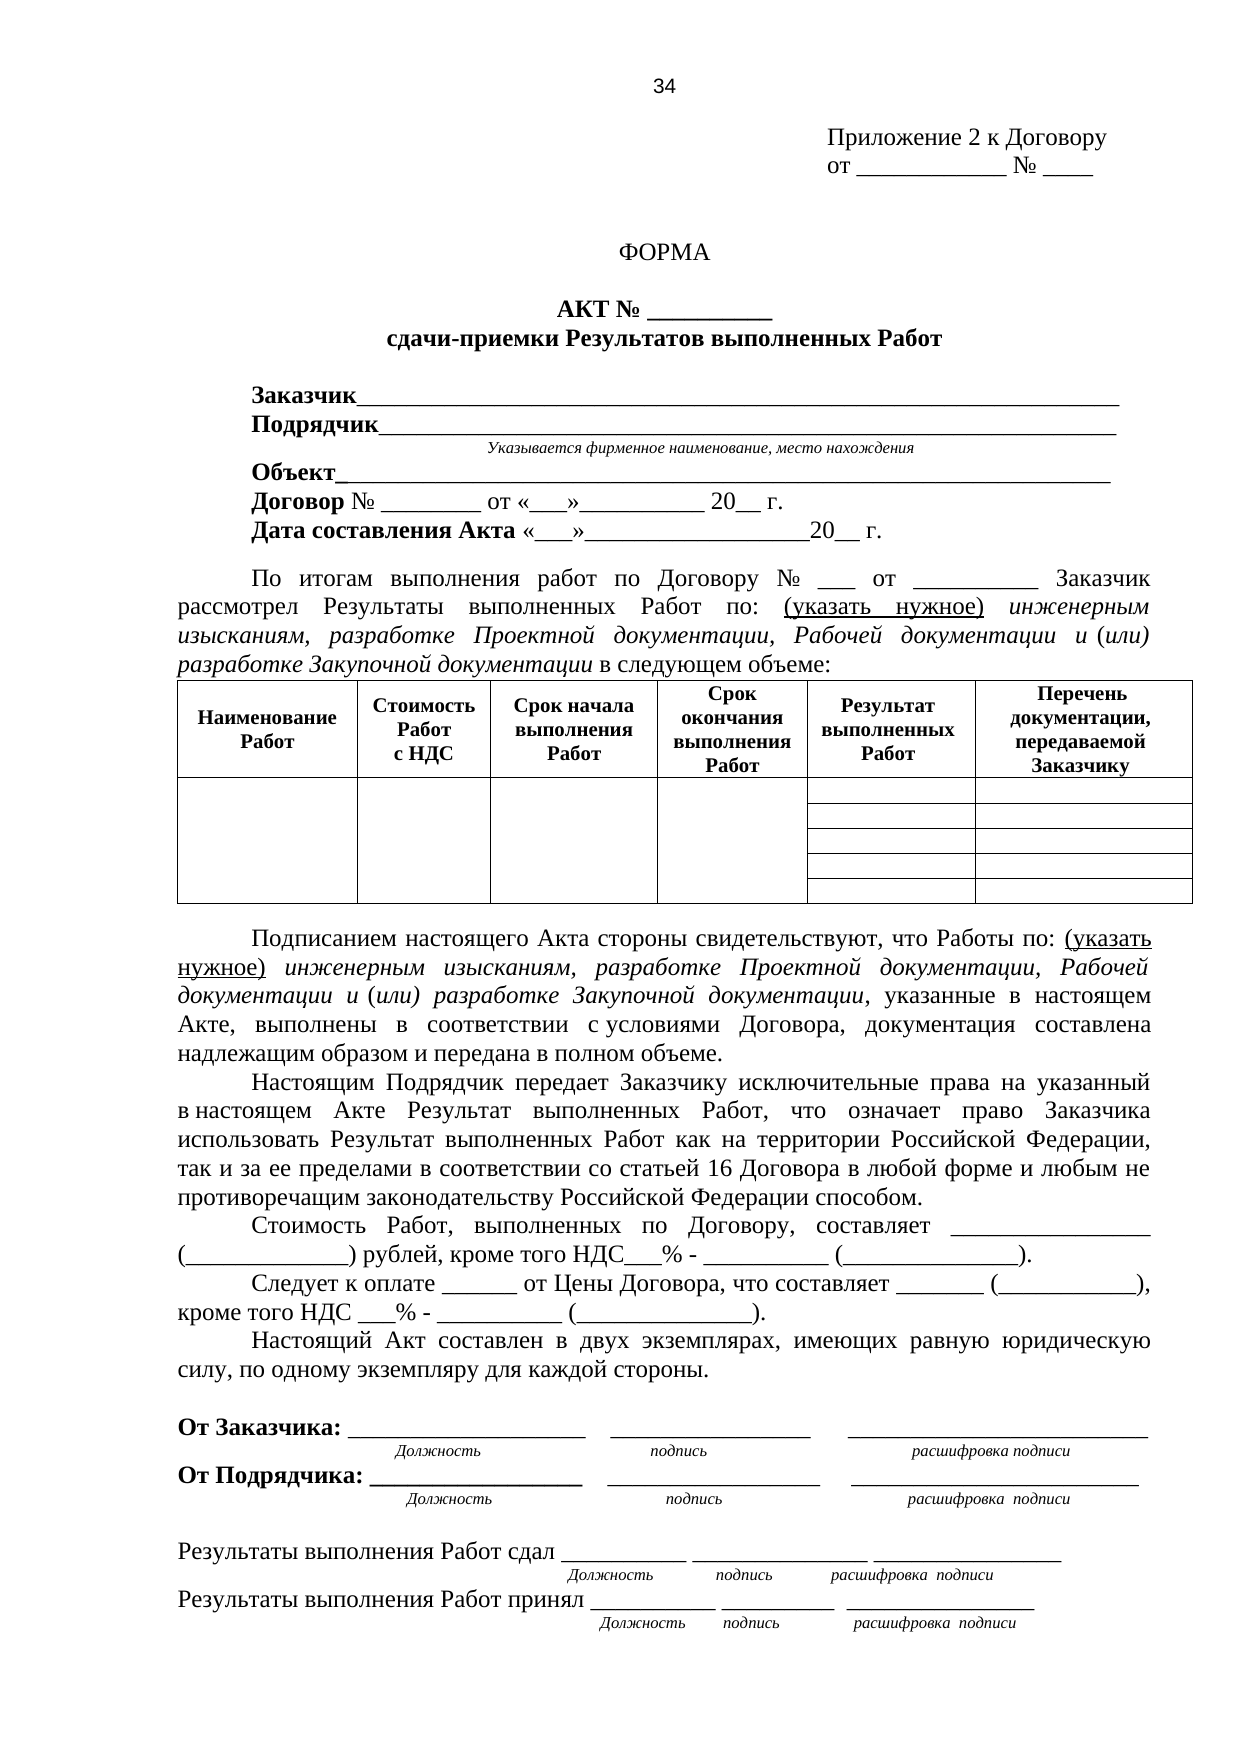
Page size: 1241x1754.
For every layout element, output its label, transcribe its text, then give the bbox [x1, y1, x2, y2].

text Договор № ________ от «___»__________ 20__ г. [177, 486, 1152, 515]
table_cell [658, 778, 807, 903]
text от ____________ № ____ [827, 151, 1152, 179]
text Дата составления Акта «___»__________________20__ г. [177, 515, 1152, 543]
table_cell [976, 854, 1192, 878]
table_cell [976, 804, 1192, 827]
table_header Результат выполненных Работ [808, 681, 975, 777]
text От Заказчика: ___________________ ________________ ________________________ [177, 1412, 1152, 1441]
text Должность подпись расшифровка подписи [177, 1441, 1152, 1460]
table_cell [358, 778, 490, 903]
text ФОРМА [177, 237, 1152, 266]
text АКТ № __________ [177, 294, 1152, 323]
table_cell [808, 879, 975, 903]
table_cell [808, 829, 975, 853]
table_header Срок начала выполнения Работ [491, 681, 657, 777]
text Заказчик_____________________________________________________________ [177, 381, 1152, 409]
text Результаты выполнения Работ сдал __________ ______________ _______________ Должность подпись расшифровка подписи [177, 1536, 1152, 1584]
text Результаты выполнения Работ принял __________ _________ _______________ Должность подпись расшифровка подписи [177, 1584, 1152, 1632]
table_cell [976, 829, 1192, 853]
text сдачи-приемки Результатов выполненных Работ [177, 323, 1152, 352]
table_cell [178, 778, 357, 903]
table_cell [976, 778, 1192, 802]
text Настоящий Акт составлен в двух экземплярах, имеющих равную юридическую силу, по одному экземпляру для каждой стороны. [177, 1326, 1152, 1383]
table_cell [808, 804, 975, 827]
table_header Наименование Работ [178, 681, 357, 777]
text Должность подпись расшифровка подписи [177, 1488, 1152, 1508]
table_header Перечень документации, передаваемой Заказчику [976, 681, 1192, 777]
table_header Срок окончания выполнения Работ [658, 681, 807, 777]
table_cell [491, 778, 657, 903]
table_header Стоимость Работ с НДС [358, 681, 490, 777]
table_cell [808, 854, 975, 878]
text Объект______________________________________________________________ [177, 457, 1152, 486]
table_cell [808, 778, 975, 802]
table_cell [976, 879, 1192, 903]
text Указывается фирменное наименование, место нахождения [177, 438, 1152, 457]
text Приложение 2 к Договору [827, 122, 1152, 151]
text Следует к оплате ______ от Цены Договора, что составляет _______ (___________), кроме того НДС ___% - __________ (______________). [177, 1268, 1152, 1326]
text Подрядчик___________________________________________________________ [177, 409, 1152, 438]
text Стоимость Работ, выполненных по Договору, составляет ________________ (_____________) рублей, кроме того НДС___% - __________ (______________). [177, 1211, 1152, 1268]
text От Подрядчика: _________________ _________________ _______________________ [177, 1460, 1152, 1488]
text Подписанием настоящего Акта стороны свидетельствуют, что Работы по: (указать нужное) инженерным изысканиям, разработке Проектной документации, Рабочей документации и (или) разработке Закупочной документации, указанные в настоящем Акте, выполнены в соответствии с условиями Договора, документация составлена надлежащим образом и передана в полном объеме. [177, 923, 1152, 1067]
text Настоящим Подрядчик передает Заказчику исключительные права на указанный в настоящем Акте Результат выполненных Работ, что означает право Заказчика использовать Результат выполненных Работ как на территории Российской Федерации, так и за ее пределами в соответствии со статьей 16 Договора в любой форме и любым не противоречащим законодательству Российской Федерации способом. [177, 1067, 1152, 1211]
text По итогам выполнения работ по Договору № ___ от __________ Заказчик рассмотрел Результаты выполненных Работ по: (указать нужное) инженерным изысканиям, разработке Проектной документации, Рабочей документации и (или) разработке Закупочной документации в следующем объеме: [177, 563, 1152, 678]
